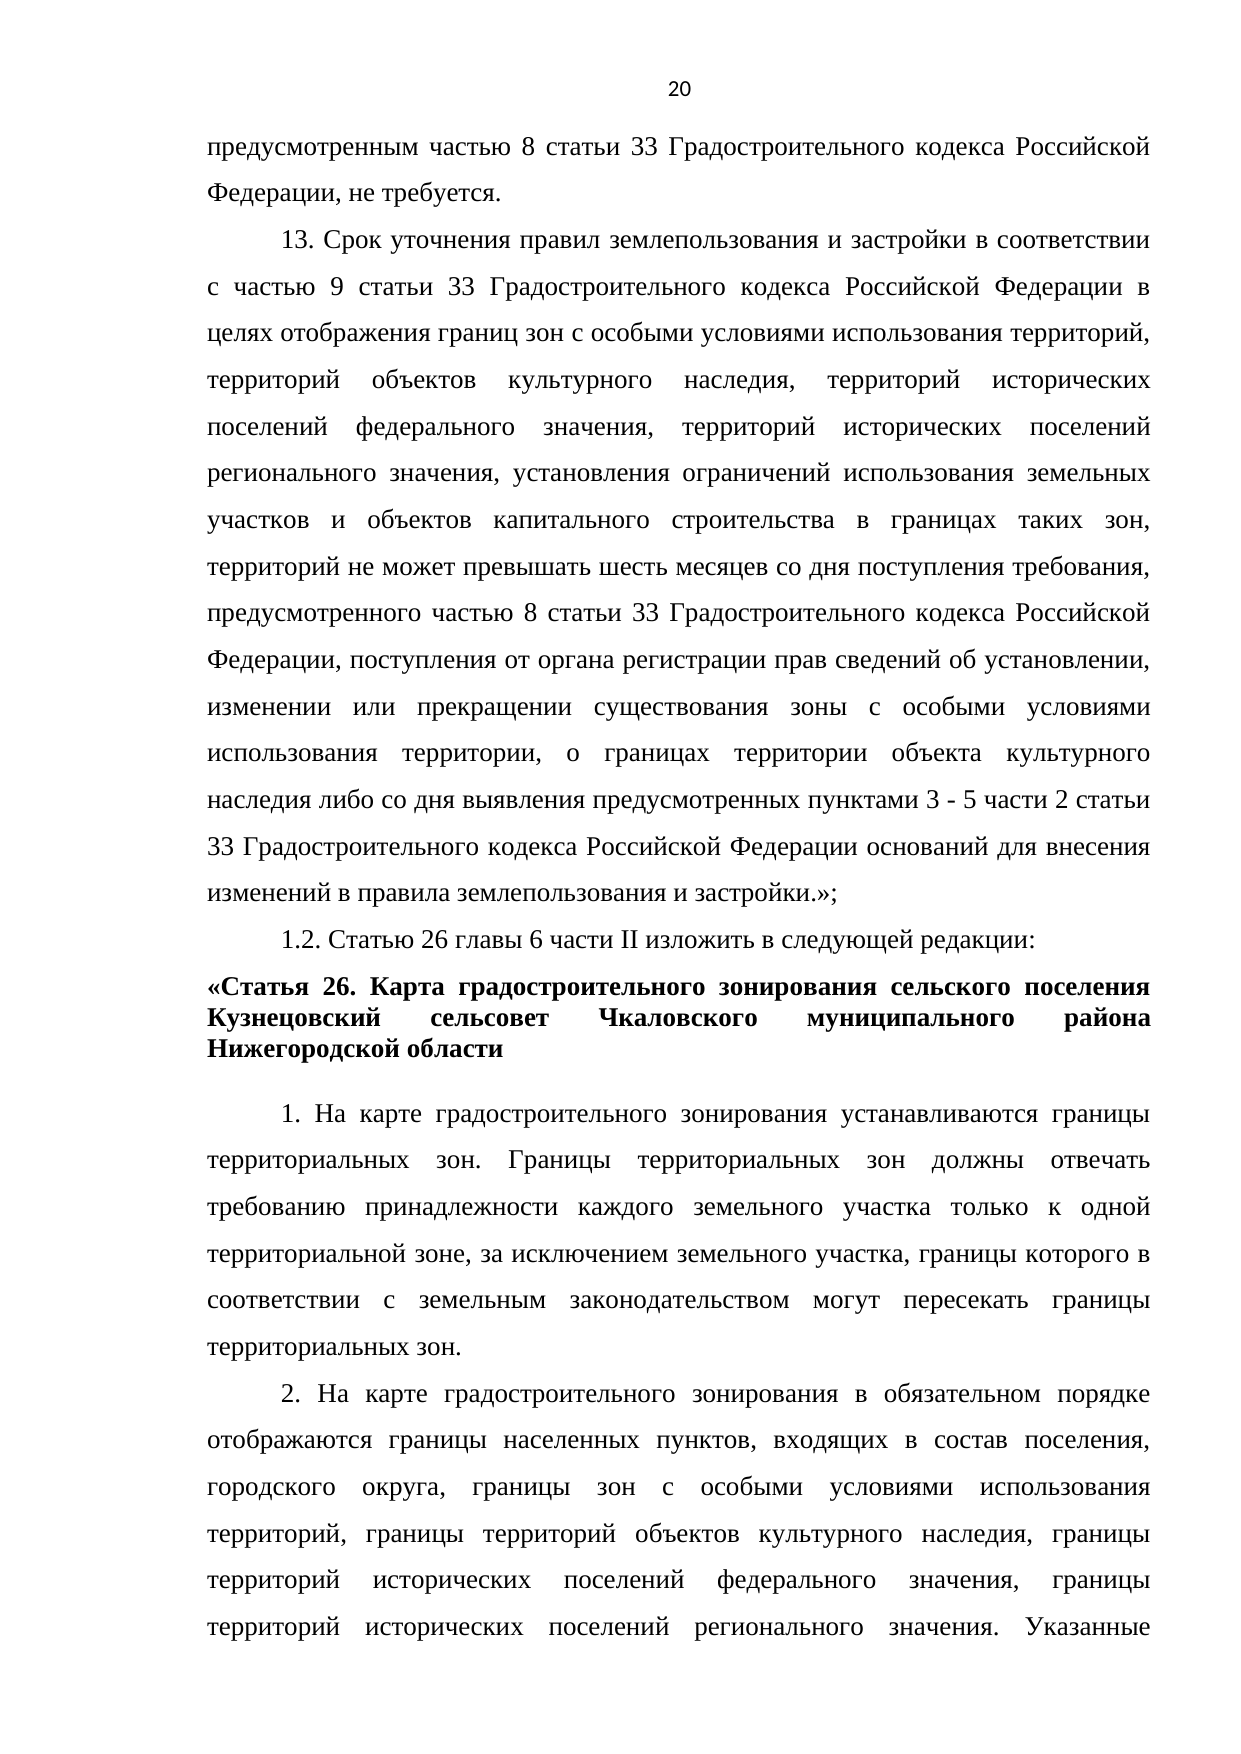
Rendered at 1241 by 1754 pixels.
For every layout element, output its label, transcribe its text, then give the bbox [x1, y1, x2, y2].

text «Статья 26. Карта градостроительного зонирования сельского поселения Кузнецовский сельсовет Чкаловского муниципального района Нижегородской области [207, 970, 1152, 1063]
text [207, 1377, 1152, 1641]
text 1. На карте градостроительного зонирования устанавливаются границы территориальных зон. Границы территориальных зон должны отвечать требованию принадлежности каждого земельного участка только к одной территориальной зоне, за исключением земельного участка, границы которого в соответствии с земельным законодательством могут пересекать границы территориальных зон. [207, 1097, 1152, 1361]
text 13. Срок уточнения правил землепользования и застройки в соответствии с частью 9 статьи 33 Градостроительного кодекса Российской Федерации в целях отображения границ зон с особыми условиями использования территорий, территорий объектов культурного наследия, территорий исторических поселений федерального значения, территорий исторических поселений регионального значения, установления ограничений использования земельных участков и объектов капитального строительства в границах таких зон, территорий не может превышать шесть месяцев со дня поступления требования, предусмотренного частью 8 статьи 33 Градостроительного кодекса Российской Федерации, поступления от органа регистрации прав сведений об установлении, изменении или прекращении существования зоны с особыми условиями использования территории, о границах территории объекта культурного наследия либо со дня выявления предусмотренных пунктами 3 - 5 части 2 статьи 33 Градостроительного кодекса Российской Федерации оснований для внесения изменений в правила землепользования и застройки.»; [207, 223, 1152, 908]
text 1.2. Статью 26 главы 6 части II изложить в следующей редакции: [207, 923, 1152, 954]
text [207, 130, 1152, 208]
